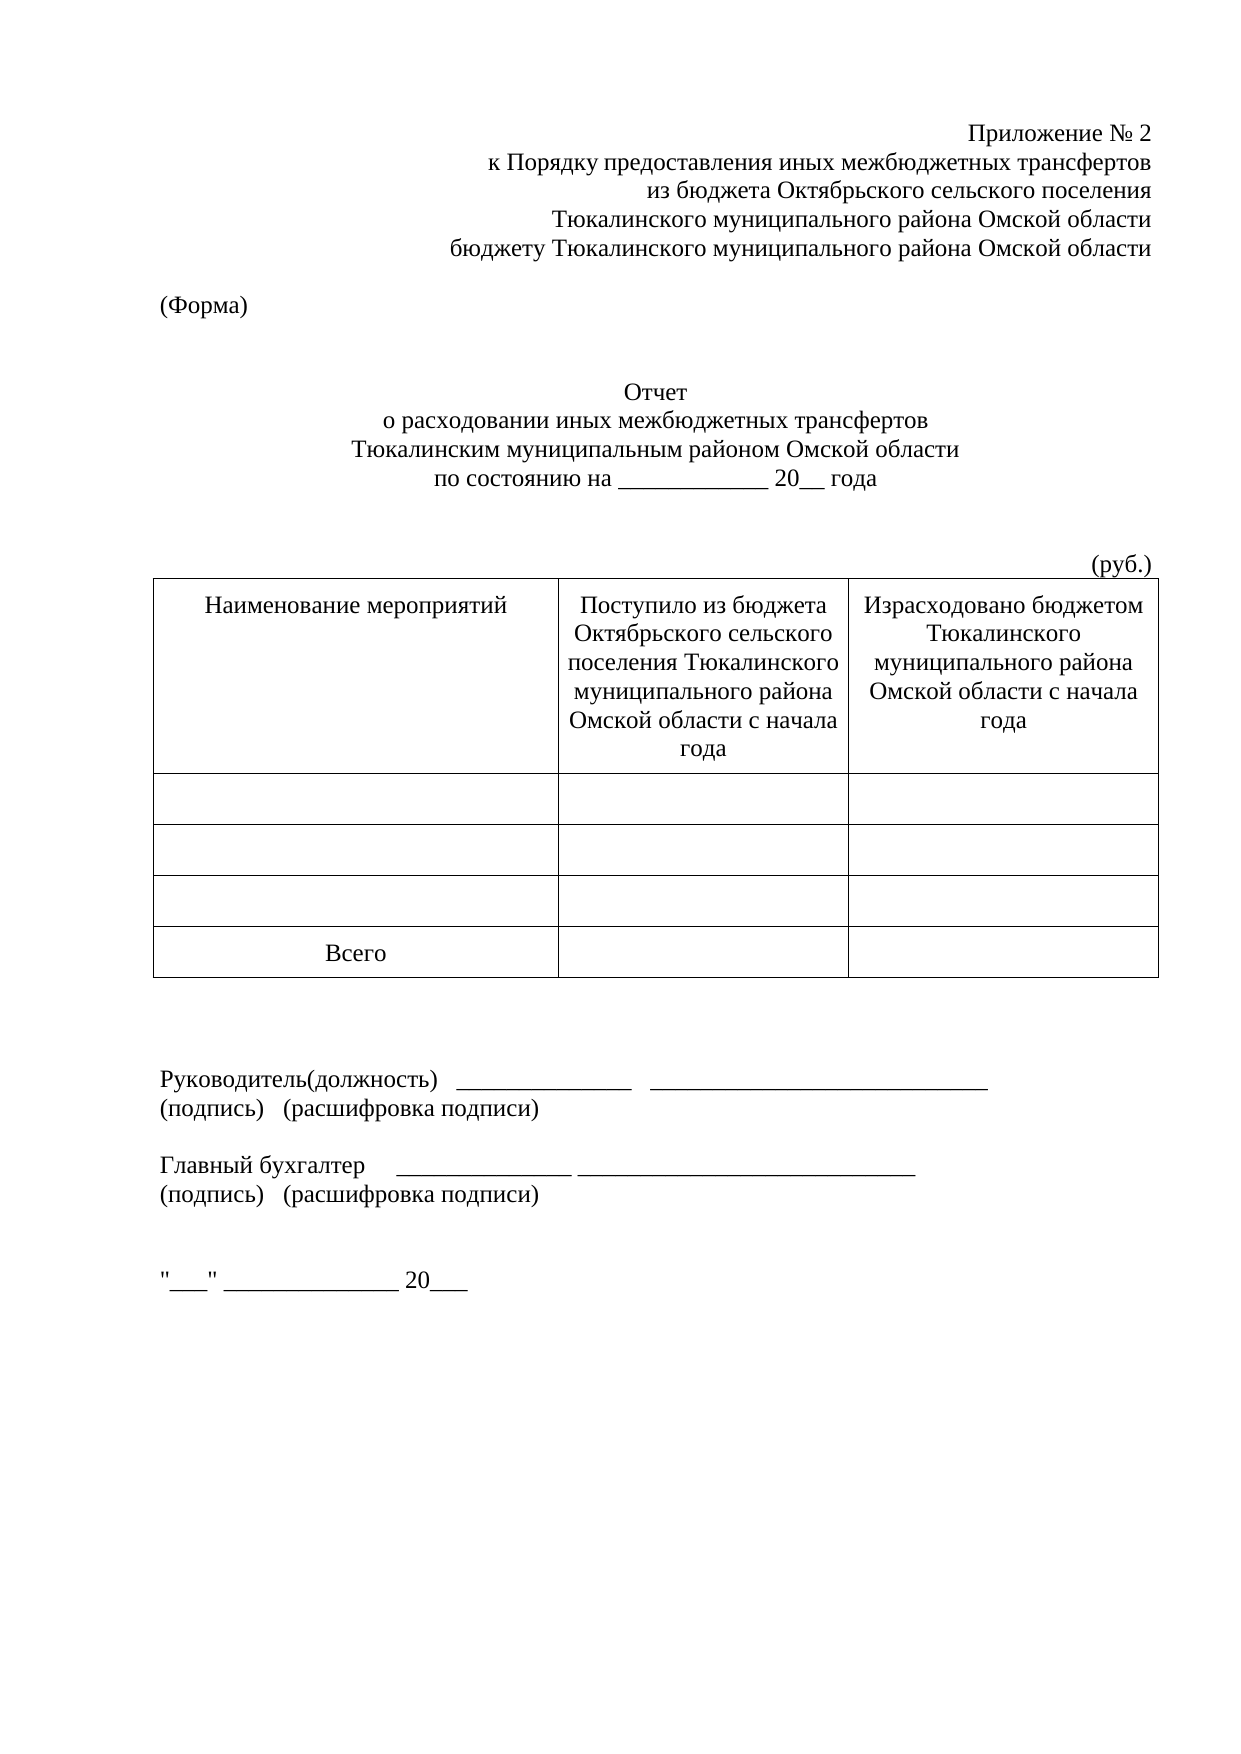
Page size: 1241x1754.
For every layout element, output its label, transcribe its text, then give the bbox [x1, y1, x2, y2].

table_header Наименование мероприятий [154, 579, 558, 773]
text (подпись) (расшифровка подписи) [159, 1093, 1152, 1122]
table_header Поступило из бюджета Октябрьского сельского поселения Тюкалинского муниципального района Омской области с начала года [559, 579, 848, 773]
text бюджету Тюкалинского муниципального района Омской области [159, 233, 1152, 262]
text "___" ______________ 20___ [159, 1266, 1152, 1294]
table_cell [849, 825, 1158, 875]
text (подпись) (расшифровка подписи) [159, 1179, 1152, 1208]
text Тюкалинского муниципального района Омской области [159, 204, 1152, 233]
text Главный бухгалтер ______________ ___________________________ [159, 1151, 1152, 1179]
text (руб.) [159, 549, 1152, 578]
text Приложение № 2 [159, 118, 1152, 147]
table_header Израсходовано бюджетом Тюкалинского муниципального района Омской области с начала года [849, 579, 1158, 773]
text о расходовании иных межбюджетных трансфертов [159, 406, 1152, 434]
text Отчет [159, 377, 1152, 406]
table_cell [559, 876, 848, 926]
text к Порядку предоставления иных межбюджетных трансфертов [159, 147, 1152, 176]
table_cell [559, 774, 848, 824]
text (Форма) [159, 291, 1152, 319]
table_cell [154, 825, 558, 875]
table_cell [849, 927, 1158, 977]
table_cell [154, 774, 558, 824]
text Руководитель(должность) ______________ ___________________________ [159, 1064, 1152, 1093]
text Тюкалинским муниципальным районом Омской области [159, 434, 1152, 463]
table_cell [154, 876, 558, 926]
text по состоянию на ____________ 20__ года [159, 463, 1152, 492]
table_cell [559, 927, 848, 977]
table_cell [559, 825, 848, 875]
table_cell [849, 876, 1158, 926]
text из бюджета Октябрьского сельского поселения [159, 176, 1152, 204]
table_cell Всего [154, 927, 558, 977]
table_cell [849, 774, 1158, 824]
